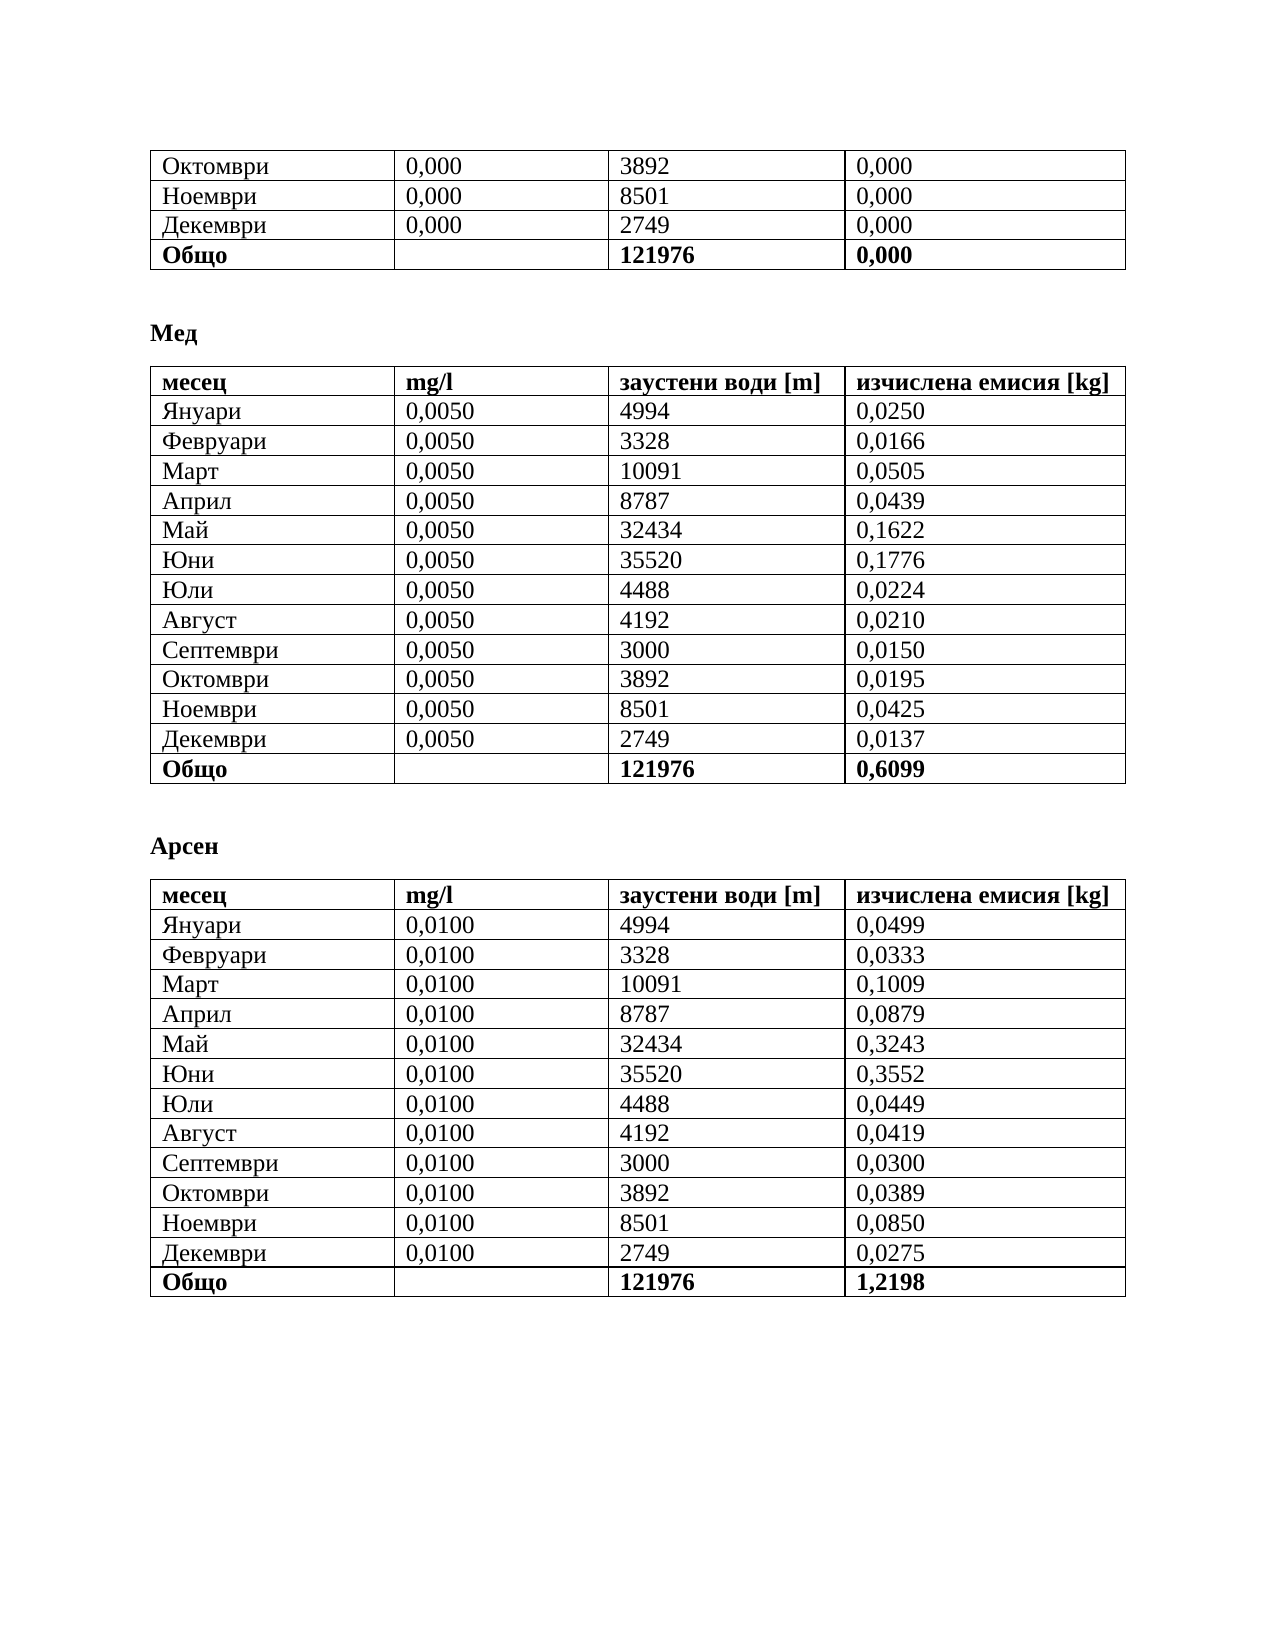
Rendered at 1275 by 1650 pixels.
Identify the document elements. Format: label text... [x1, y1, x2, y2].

table_cell Декември [151, 211, 394, 239]
table_cell 3000 [609, 635, 844, 663]
table_cell 0,0499 [846, 910, 1125, 939]
table_cell Август [151, 605, 394, 634]
table_header изчислена емисия [kg] [846, 880, 1125, 909]
table_cell Декември [151, 724, 394, 753]
table_header заустени води [m] [609, 880, 844, 909]
table_cell 0,0389 [846, 1178, 1125, 1207]
table_cell Ноември [151, 694, 394, 723]
table_header mg/l [395, 880, 608, 909]
table_cell 1,2198 [846, 1268, 1125, 1296]
table_cell Октомври [151, 1178, 394, 1207]
table_cell 121976 [609, 240, 844, 269]
table_cell 0,0100 [395, 1119, 608, 1147]
table_cell [395, 240, 608, 269]
table_cell 8501 [609, 694, 844, 723]
table_cell Април [151, 999, 394, 1028]
table_header месец [151, 880, 394, 909]
table_cell 0,1776 [846, 545, 1125, 574]
table_cell Май [151, 1029, 394, 1058]
table_cell 3892 [609, 665, 844, 693]
table_cell 0,0425 [846, 694, 1125, 723]
table_cell 0,0100 [395, 1178, 608, 1207]
table_cell 0,0100 [395, 1029, 608, 1058]
table_cell 0,0100 [395, 970, 608, 998]
table_cell 10091 [609, 970, 844, 998]
table_cell Юни [151, 1059, 394, 1088]
table_header заустени води [m] [609, 367, 844, 395]
table_header изчислена емисия [kg] [846, 367, 1125, 395]
table_cell 3328 [609, 940, 844, 968]
table_cell Общо [151, 754, 394, 783]
table_cell Април [151, 486, 394, 514]
table_cell 0,0505 [846, 456, 1125, 485]
table_cell 0,0100 [395, 940, 608, 968]
table_header mg/l [395, 367, 608, 395]
table_cell 10091 [609, 456, 844, 485]
text Мед [150, 318, 1125, 347]
table_cell 0,0419 [846, 1119, 1125, 1147]
table_cell 4488 [609, 575, 844, 604]
table_cell 0,0275 [846, 1238, 1125, 1266]
table_cell Ноември [151, 181, 394, 209]
table_cell 0,0100 [395, 1238, 608, 1266]
table_cell 0,0050 [395, 456, 608, 485]
table_cell 0,0439 [846, 486, 1125, 514]
table_cell 0,0050 [395, 694, 608, 723]
table_cell 0,3552 [846, 1059, 1125, 1088]
table_cell 0,0250 [846, 396, 1125, 425]
table_cell 0,6099 [846, 754, 1125, 783]
table_cell 0,000 [395, 151, 608, 180]
table_cell 0,0050 [395, 426, 608, 455]
table_cell 4192 [609, 605, 844, 634]
table_cell 0,1622 [846, 516, 1125, 544]
table_cell 2749 [609, 1238, 844, 1266]
table_cell Януари [151, 910, 394, 939]
table_cell Юли [151, 1089, 394, 1117]
table_cell Януари [151, 396, 394, 425]
table_cell 0,000 [846, 151, 1125, 180]
table_cell 0,0050 [395, 724, 608, 753]
table_cell 0,3243 [846, 1029, 1125, 1058]
table_cell Февруари [151, 940, 394, 968]
table_cell 0,0050 [395, 545, 608, 574]
table_cell 0,0050 [395, 635, 608, 663]
table_cell 8787 [609, 486, 844, 514]
table_cell 0,000 [395, 181, 608, 209]
table_cell 4192 [609, 1119, 844, 1147]
table_cell 0,000 [846, 240, 1125, 269]
table_cell 0,000 [846, 181, 1125, 209]
table_cell 121976 [609, 1268, 844, 1296]
text Арсен [150, 831, 1125, 860]
table_cell 0,0100 [395, 1208, 608, 1237]
table_cell Септември [151, 635, 394, 663]
table_cell 0,0879 [846, 999, 1125, 1028]
table_cell 3892 [609, 151, 844, 180]
table_cell 4488 [609, 1089, 844, 1117]
table_cell 4994 [609, 396, 844, 425]
table_cell [395, 754, 608, 783]
table_cell 0,0050 [395, 605, 608, 634]
table_cell 35520 [609, 545, 844, 574]
table_cell 0,000 [846, 211, 1125, 239]
table_cell 4994 [609, 910, 844, 939]
table_cell 35520 [609, 1059, 844, 1088]
table_cell Общо [151, 240, 394, 269]
table_cell 2749 [609, 724, 844, 753]
table_cell 0,0224 [846, 575, 1125, 604]
table_cell Ноември [151, 1208, 394, 1237]
table_cell 0,0210 [846, 605, 1125, 634]
table_cell 0,0850 [846, 1208, 1125, 1237]
table_cell 8501 [609, 1208, 844, 1237]
table_cell Септември [151, 1148, 394, 1177]
table_cell 3000 [609, 1148, 844, 1177]
table_cell 0,0449 [846, 1089, 1125, 1117]
table_cell 0,0050 [395, 665, 608, 693]
table_cell 0,0166 [846, 426, 1125, 455]
table_cell Общо [151, 1268, 394, 1296]
table_cell 0,0050 [395, 486, 608, 514]
table_cell Май [151, 516, 394, 544]
table_cell 0,0100 [395, 910, 608, 939]
table_cell 0,000 [395, 211, 608, 239]
table_cell 32434 [609, 516, 844, 544]
table_cell Юли [151, 575, 394, 604]
table_cell 2749 [609, 211, 844, 239]
table_cell 0,0300 [846, 1148, 1125, 1177]
table_cell 0,0100 [395, 999, 608, 1028]
table_header месец [151, 367, 394, 395]
table_cell 121976 [609, 754, 844, 783]
table_cell Март [151, 456, 394, 485]
table_cell 3328 [609, 426, 844, 455]
table_cell Февруари [151, 426, 394, 455]
table_cell Октомври [151, 151, 394, 180]
table_cell 0,0100 [395, 1148, 608, 1177]
table_cell Декември [151, 1238, 394, 1266]
table_cell [395, 1268, 608, 1296]
table_cell 0,0150 [846, 635, 1125, 663]
table_cell Юни [151, 545, 394, 574]
table_cell 0,1009 [846, 970, 1125, 998]
table_cell 8787 [609, 999, 844, 1028]
table_cell 0,0050 [395, 396, 608, 425]
table_cell 0,0137 [846, 724, 1125, 753]
table_cell 0,0100 [395, 1059, 608, 1088]
table_cell 8501 [609, 181, 844, 209]
table_cell 0,0050 [395, 516, 608, 544]
table_cell Март [151, 970, 394, 998]
table_cell 0,0050 [395, 575, 608, 604]
table_cell Август [151, 1119, 394, 1147]
table_cell 32434 [609, 1029, 844, 1058]
table_cell 3892 [609, 1178, 844, 1207]
table_cell 0,0333 [846, 940, 1125, 968]
table_cell Октомври [151, 665, 394, 693]
table_cell 0,0100 [395, 1089, 608, 1117]
table_cell 0,0195 [846, 665, 1125, 693]
